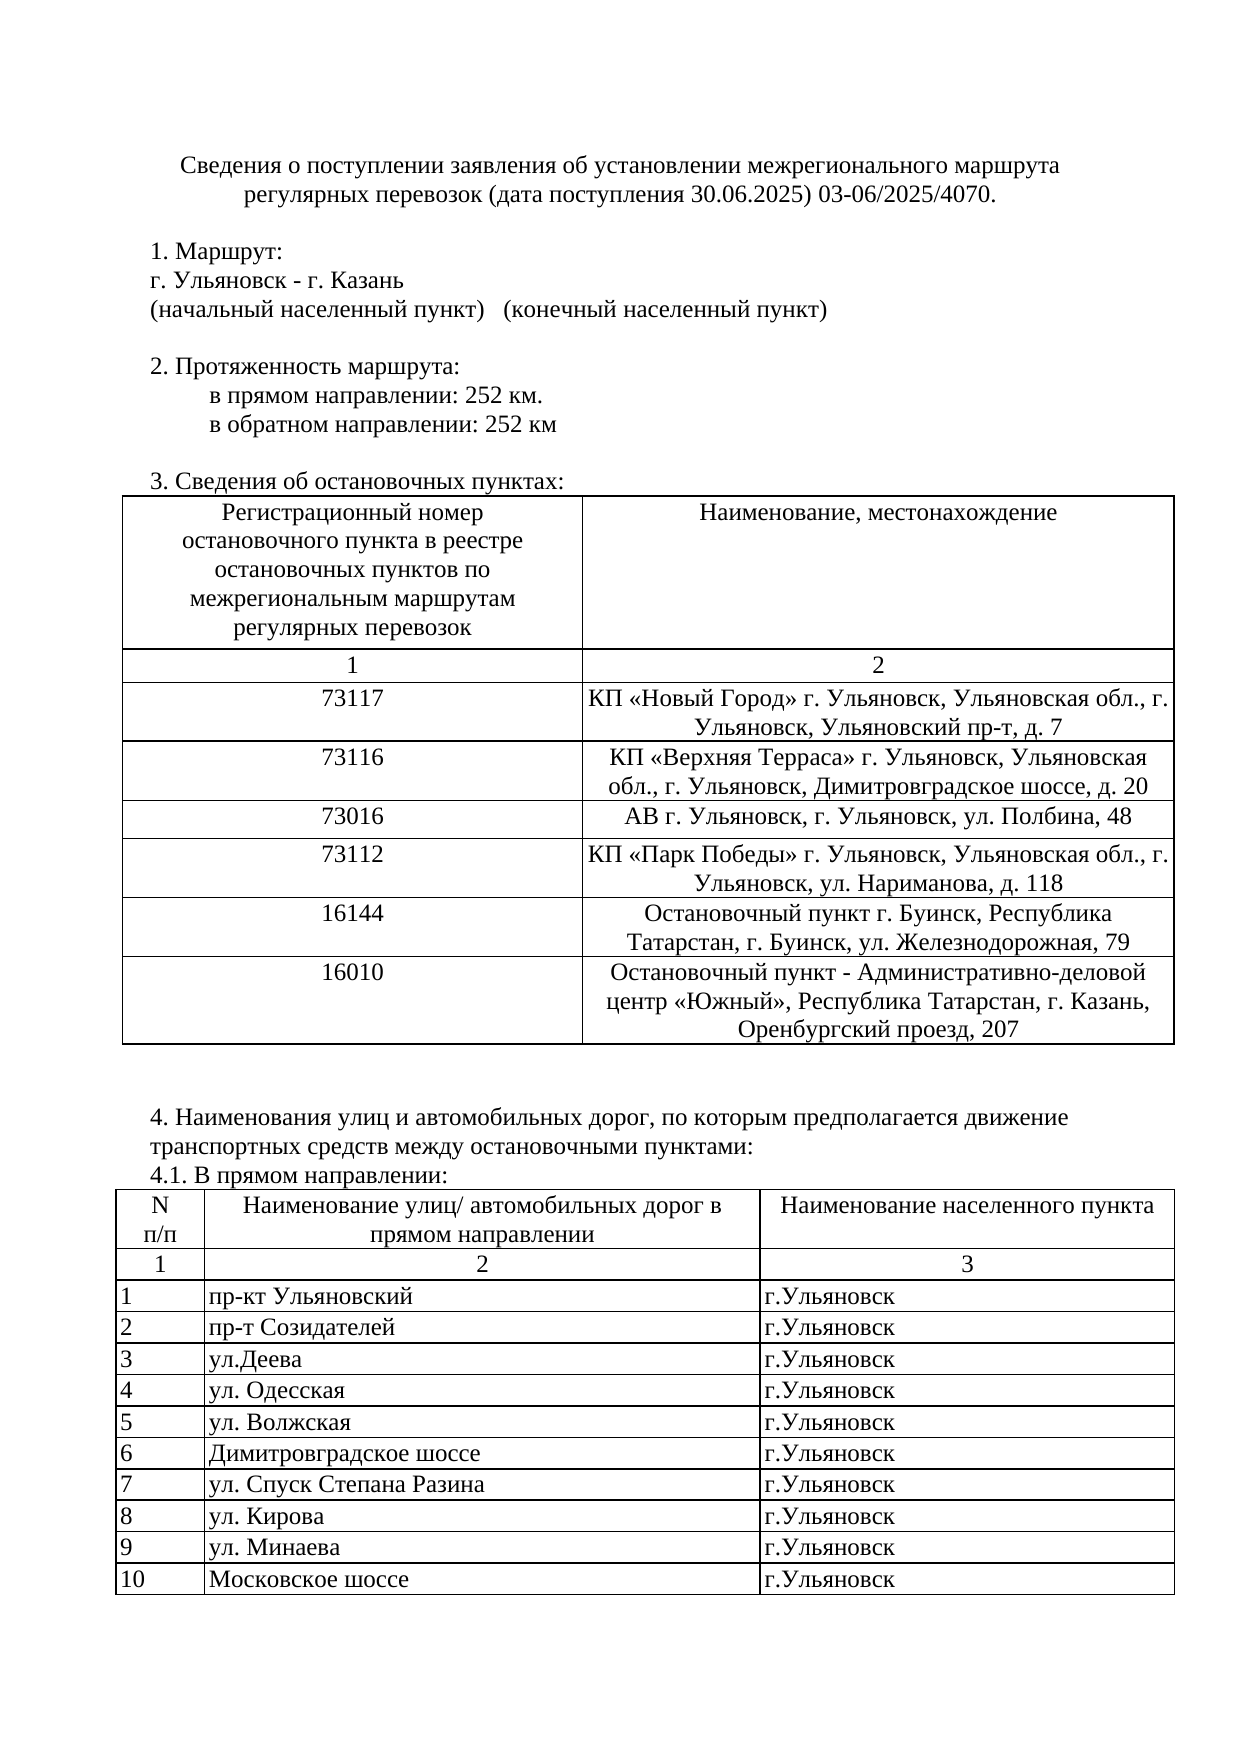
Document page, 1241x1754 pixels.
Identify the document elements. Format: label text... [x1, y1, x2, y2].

table_cell пр-т Созидателей [205, 1312, 759, 1342]
table_cell 5 [117, 1407, 204, 1436]
table_cell 16144 [123, 898, 582, 956]
table_cell г.Ульяновск [761, 1312, 1174, 1342]
table_cell КП «Новый Город» г. Ульяновск, Ульяновская обл., г. Ульяновск, Ульяновский пр-т, д. 7 [583, 683, 1173, 740]
table_cell АВ г. Ульяновск, г. Ульяновск, ул. Полбина, 48 [583, 801, 1173, 837]
table_cell пр-кт Ульяновский [205, 1281, 759, 1311]
text (начальный населенный пункт) (конечный населенный пункт) [150, 294, 1090, 322]
table_cell 1 [117, 1249, 204, 1279]
text 3. Сведения об остановочных пунктах: [150, 466, 1090, 495]
table_cell 73112 [123, 839, 582, 896]
table_cell г.Ульяновск [761, 1501, 1174, 1531]
table_cell 3 [761, 1249, 1174, 1279]
table_cell 73117 [123, 683, 582, 740]
table_cell ул. Одесская [205, 1375, 759, 1405]
text г. Ульяновск - г. Казань [150, 265, 1090, 294]
table_cell 8 [117, 1501, 204, 1531]
table_header Наименование населенного пункта [761, 1190, 1174, 1248]
table_cell г.Ульяновск [761, 1438, 1174, 1468]
table_cell ул.Деева [205, 1344, 759, 1373]
table_cell 73116 [123, 742, 582, 799]
table_cell 6 [117, 1438, 204, 1468]
table_cell г.Ульяновск [761, 1407, 1174, 1436]
table_cell 73016 [123, 801, 582, 837]
table_cell 9 [117, 1532, 204, 1562]
table_cell 2 [205, 1249, 759, 1279]
table_header N п/п [117, 1190, 204, 1248]
text 4.1. В прямом направлении: [150, 1160, 1090, 1189]
table_cell г.Ульяновск [761, 1344, 1174, 1373]
table_cell г.Ульяновск [761, 1470, 1174, 1499]
text 1. Маршрут: [150, 236, 1090, 265]
table_cell г.Ульяновск [761, 1281, 1174, 1311]
text в прямом направлении: 252 км. [150, 380, 1090, 409]
table_cell 1 [117, 1281, 204, 1311]
table_cell Димитровградское шоссе [205, 1438, 759, 1468]
table_cell 16010 [123, 957, 582, 1043]
table_header Наименование, местонахождение [583, 497, 1173, 648]
text 2. Протяженность маршрута: [150, 351, 1090, 380]
table_cell ул. Спуск Степана Разина [205, 1470, 759, 1499]
table_cell 2 [117, 1312, 204, 1342]
table_cell г.Ульяновск [761, 1375, 1174, 1405]
table_cell 2 [583, 650, 1173, 681]
table_cell 3 [117, 1344, 204, 1373]
table_cell Остановочный пункт г. Буинск, Республика Татарстан, г. Буинск, ул. Железнодорожная, 79 [583, 898, 1173, 956]
text 4. Наименования улиц и автомобильных дорог, по которым предполагается движение транспортных средств между остановочными пунктами: [150, 1102, 1090, 1160]
table_header Регистрационный номер остановочного пункта в реестре остановочных пунктов по межрегиональным маршрутам регулярных перевозок [123, 497, 582, 648]
table_cell 7 [117, 1470, 204, 1499]
table_cell г.Ульяновск [761, 1532, 1174, 1562]
table_cell ул. Минаева [205, 1532, 759, 1562]
table_cell г.Ульяновск [761, 1564, 1174, 1594]
text Сведения о поступлении заявления об установлении межрегионального маршрута регулярных перевозок (дата поступления 30.06.2025) 03-06/2025/4070. [150, 150, 1090, 207]
table_cell 1 [123, 650, 582, 681]
text в обратном направлении: 252 км [150, 409, 1090, 437]
table_cell КП «Верхняя Терраса» г. Ульяновск, Ульяновская обл., г. Ульяновск, Димитровградское шоссе, д. 20 [583, 742, 1173, 799]
table_cell Московское шоссе [205, 1564, 759, 1594]
table_cell ул. Кирова [205, 1501, 759, 1531]
table_cell 4 [117, 1375, 204, 1405]
table_cell Остановочный пункт - Административно-деловой центр «Южный», Республика Татарстан, г. Казань, Оренбургский проезд, 207 [583, 957, 1173, 1043]
table_header Наименование улиц/ автомобильных дорог в прямом направлении [205, 1190, 759, 1248]
table_cell 10 [117, 1564, 204, 1594]
table_cell КП «Парк Победы» г. Ульяновск, Ульяновская обл., г. Ульяновск, ул. Нариманова, д. 118 [583, 839, 1173, 896]
table_cell ул. Волжская [205, 1407, 759, 1436]
